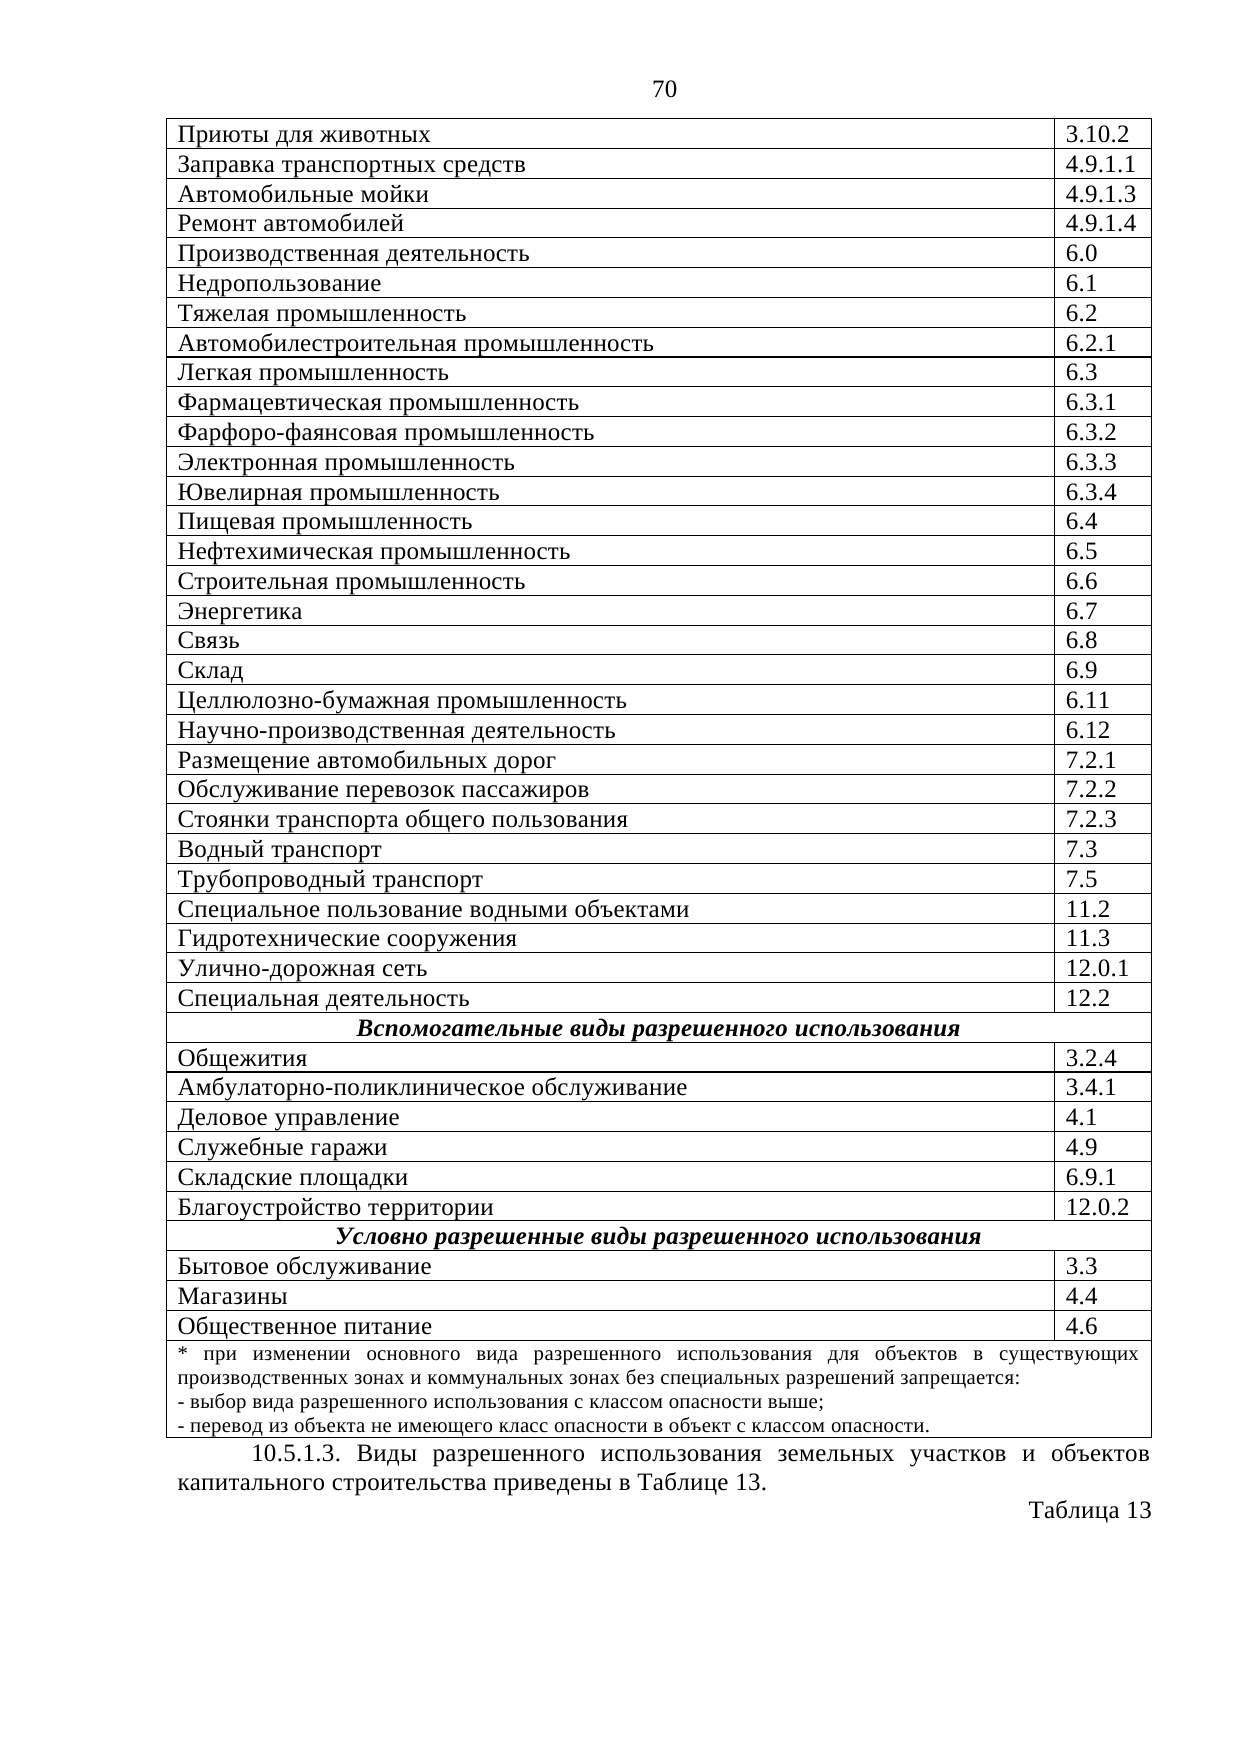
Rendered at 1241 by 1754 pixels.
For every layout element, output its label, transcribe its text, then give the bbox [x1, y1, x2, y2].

table_cell Строительная промышленность [167, 566, 1054, 595]
table_cell 7.2.2 [1055, 775, 1151, 803]
table_cell Фармацевтическая промышленность [167, 387, 1054, 416]
table_cell 6.11 [1055, 685, 1151, 714]
table_cell Стоянки транспорта общего пользования [167, 804, 1054, 833]
table_cell Благоустройство территории [167, 1192, 1054, 1220]
table_cell Ювелирная промышленность [167, 477, 1054, 505]
table_cell 3.4.1 [1055, 1073, 1151, 1101]
table_cell 6.3 [1055, 358, 1151, 386]
table_cell Деловое управление [167, 1102, 1054, 1131]
table_cell Автомобилестроительная промышленность [167, 328, 1054, 356]
table_cell Водный транспорт [167, 834, 1054, 863]
table_cell 7.5 [1055, 864, 1151, 893]
table_cell Фарфоро-фаянсовая промышленность [167, 417, 1054, 446]
table_cell Складские площадки [167, 1162, 1054, 1191]
table_cell 6.0 [1055, 238, 1151, 267]
table_cell 6.2 [1055, 298, 1151, 327]
table_cell Размещение автомобильных дорог [167, 745, 1054, 773]
table_cell Обслуживание перевозок пассажиров [167, 775, 1054, 803]
table_cell Ремонт автомобилей [167, 209, 1054, 237]
table_cell 6.3.1 [1055, 387, 1151, 416]
table_cell Недропользование [167, 268, 1054, 297]
table_cell 6.1 [1055, 268, 1151, 297]
table_cell Вспомогательные виды разрешенного использования [167, 1013, 1151, 1042]
table_cell 4.6 [1055, 1311, 1151, 1339]
table_cell 6.4 [1055, 506, 1151, 535]
table_cell 6.3.3 [1055, 447, 1151, 476]
table_cell 6.3.2 [1055, 417, 1151, 446]
table_cell Амбулаторно-поликлиническое обслуживание [167, 1073, 1054, 1101]
table_cell 7.3 [1055, 834, 1151, 863]
table_cell 6.6 [1055, 566, 1151, 595]
table_cell 6.5 [1055, 536, 1151, 565]
table_cell Легкая промышленность [167, 358, 1054, 386]
text 10.5.1.3. Виды разрешенного использования земельных участков и объектов капитального строительства приведены в Таблице 13. [177, 1438, 1152, 1495]
table_cell 6.12 [1055, 715, 1151, 744]
table_cell Условно разрешенные виды разрешенного использования [167, 1221, 1151, 1250]
table_cell Общежития [167, 1043, 1054, 1071]
table_cell 3.10.2 [1055, 119, 1151, 148]
table_cell Улично-дорожная сеть [167, 953, 1054, 982]
table_cell 4.9.1.1 [1055, 149, 1151, 178]
table_cell 4.9 [1055, 1132, 1151, 1161]
table_cell 6.7 [1055, 596, 1151, 624]
table_cell 3.3 [1055, 1251, 1151, 1280]
table_cell 7.2.1 [1055, 745, 1151, 773]
text Таблица 13 [177, 1495, 1152, 1524]
table_cell Специальная деятельность [167, 983, 1054, 1012]
table_cell Трубопроводный транспорт [167, 864, 1054, 893]
table_cell 12.0.1 [1055, 953, 1151, 982]
table_cell Научно-производственная деятельность [167, 715, 1054, 744]
table_cell Целлюлозно-бумажная промышленность [167, 685, 1054, 714]
table_cell 6.8 [1055, 626, 1151, 654]
table_cell 6.3.4 [1055, 477, 1151, 505]
table_cell Специальное пользование водными объектами [167, 894, 1054, 922]
table_cell Бытовое обслуживание [167, 1251, 1054, 1280]
table_cell 4.9.1.3 [1055, 179, 1151, 207]
table_cell 6.9.1 [1055, 1162, 1151, 1191]
table_cell Приюты для животных [167, 119, 1054, 148]
table_cell 12.2 [1055, 983, 1151, 1012]
table_cell 3.2.4 [1055, 1043, 1151, 1071]
table_cell 4.9.1.4 [1055, 209, 1151, 237]
table_cell Пищевая промышленность [167, 506, 1054, 535]
table_cell Общественное питание [167, 1311, 1054, 1339]
table_cell 11.3 [1055, 924, 1151, 952]
table_cell Автомобильные мойки [167, 179, 1054, 207]
table_cell 4.4 [1055, 1281, 1151, 1310]
table_cell Склад [167, 655, 1054, 684]
table_cell Энергетика [167, 596, 1054, 624]
table_cell 11.2 [1055, 894, 1151, 922]
table_cell Тяжелая промышленность [167, 298, 1054, 327]
table_cell 6.2.1 [1055, 328, 1151, 356]
table_cell 7.2.3 [1055, 804, 1151, 833]
table_cell 6.9 [1055, 655, 1151, 684]
table_cell Связь [167, 626, 1054, 654]
table_cell * при изменении основного вида разрешенного использования для объектов в существующих производственных зонах и коммунальных зонах без специальных разрешений запрещается: - выбор вида разрешенного использования с классом опасности выше; - перевод из объекта не имеющего класс опасности в объект с классом опасности. [167, 1341, 1151, 1437]
table_cell Магазины [167, 1281, 1054, 1310]
table_cell 12.0.2 [1055, 1192, 1151, 1220]
table_cell 4.1 [1055, 1102, 1151, 1131]
table_cell Гидротехнические сооружения [167, 924, 1054, 952]
table_cell Производственная деятельность [167, 238, 1054, 267]
table_cell Заправка транспортных средств [167, 149, 1054, 178]
table_cell Служебные гаражи [167, 1132, 1054, 1161]
table_cell Электронная промышленность [167, 447, 1054, 476]
table_cell Нефтехимическая промышленность [167, 536, 1054, 565]
